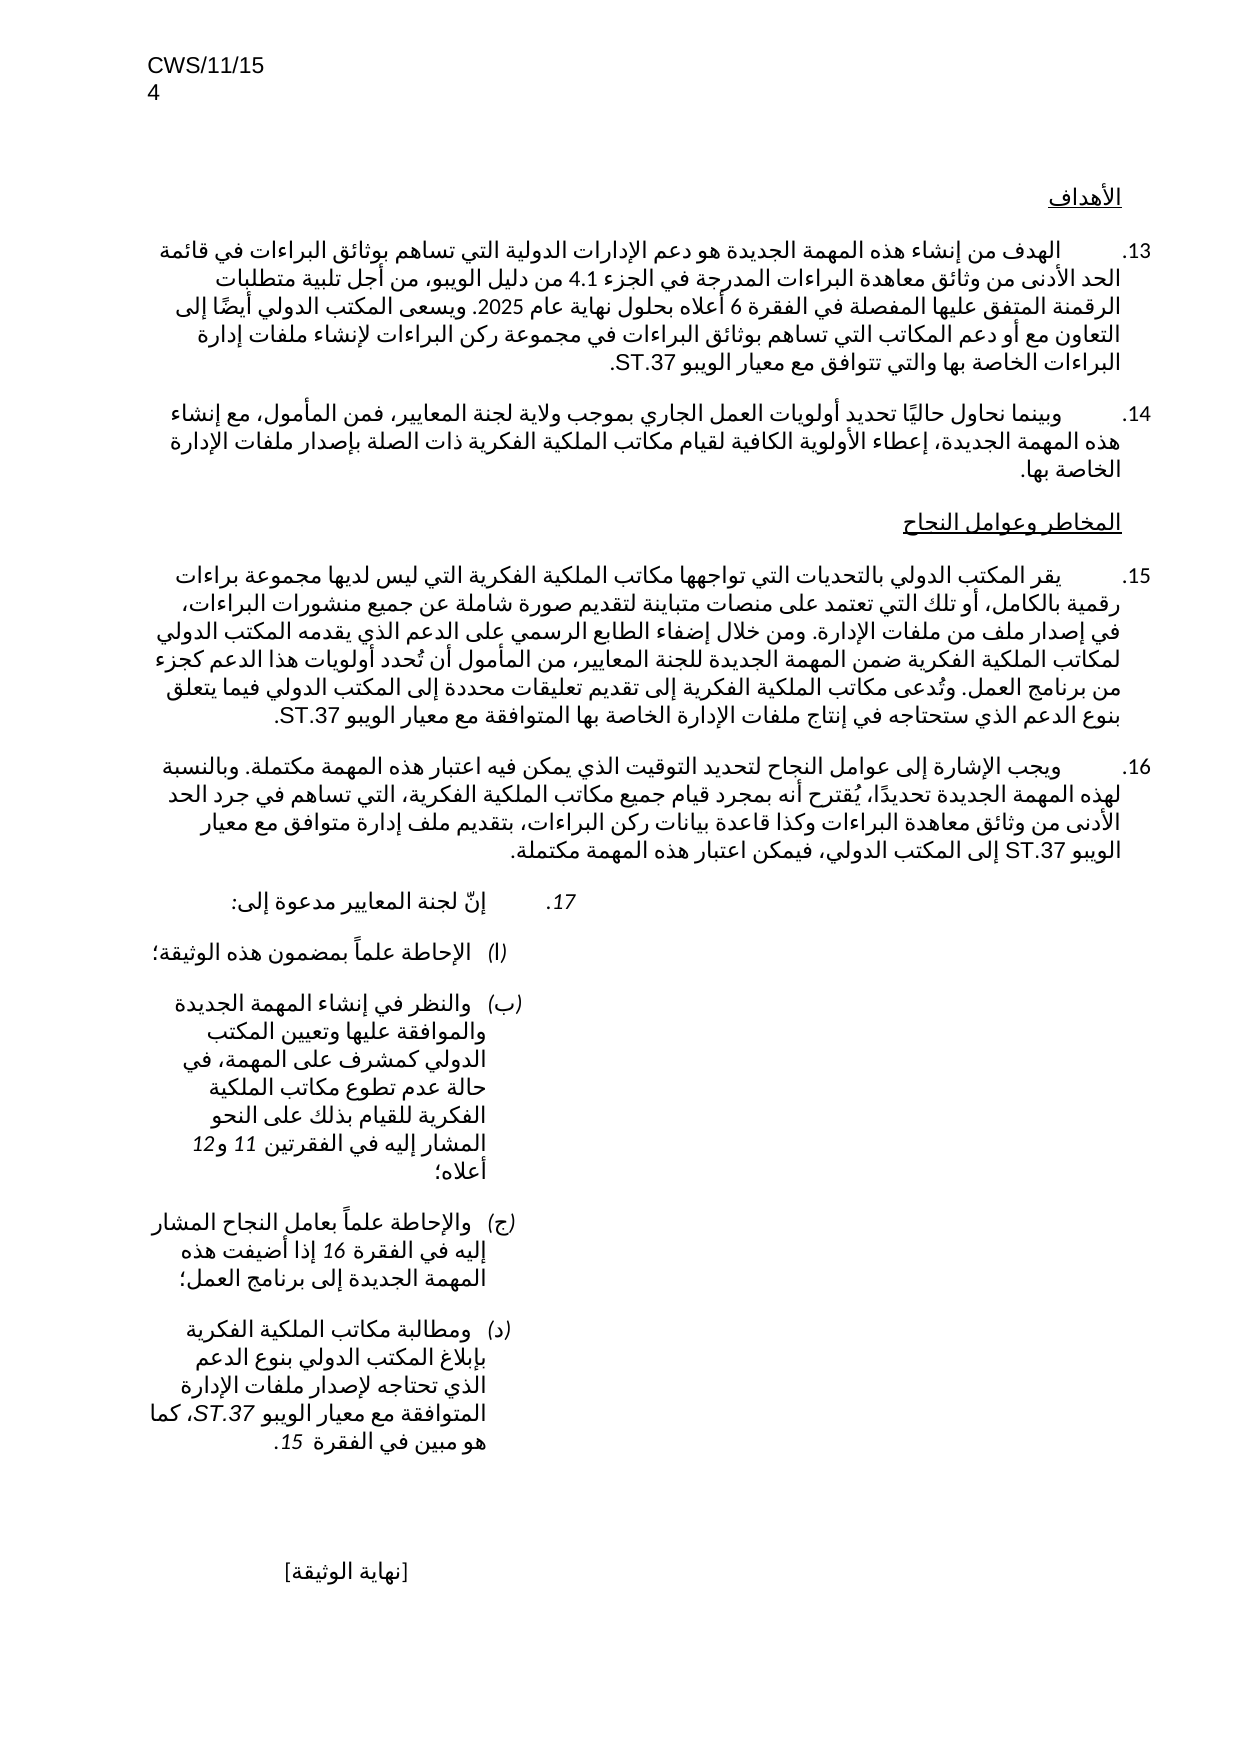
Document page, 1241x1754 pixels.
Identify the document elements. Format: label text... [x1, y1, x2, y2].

list ومطالبة مكاتب الملكية الفكرية بإبلاغ المكتب الدولي بنوع الدعم الذي تحتاجه لإصدار ملفات الإدارة المتوافقة مع معيار الويبو ST.37، كما هو مبين في الفقرة 15. [147, 1315, 487, 1455]
text يقر المكتب الدولي بالتحديات التي تواجهها مكاتب الملكية الفكرية التي ليس لديها مجموعة براءات رقمية بالكامل، أو تلك التي تعتمد على منصات متباينة لتقديم صورة شاملة عن جميع منشورات البراءات، في إصدار ملف من ملفات الإدارة. ومن خلال إضفاء الطابع الرسمي على الدعم الذي يقدمه المكتب الدولي لمكاتب الملكية الفكرية ضمن المهمة الجديدة للجنة المعايير، من المأمول أن تُحدد أولويات هذا الدعم كجزء من برنامج العمل. وتُدعى مكاتب الملكية الفكرية إلى تقديم تعليقات محددة إلى المكتب الدولي فيما يتعلق بنوع الدعم الذي ستحتاجه في إنتاج ملفات الإدارة الخاصة بها المتوافقة مع معيار الويبو ST.37. [147, 561, 1122, 729]
subtitle الأهداف [147, 183, 1122, 211]
text ويجب الإشارة إلى عوامل النجاح لتحديد التوقيت الذي يمكن فيه اعتبار هذه المهمة مكتملة. وبالنسبة لهذه المهمة الجديدة تحديدًا، يُقترح أنه بمجرد قيام جميع مكاتب الملكية الفكرية، التي تساهم في جرد الحد الأدنى من وثائق معاهدة البراءات وكذا قاعدة بيانات ركن البراءات، بتقديم ملف إدارة متوافق مع معيار الويبو ST.37 إلى المكتب الدولي، فيمكن اعتبار هذه المهمة مكتملة. [147, 752, 1122, 864]
list والإحاطة علماً بعامل النجاح المشار إليه في الفقرة 16 إذا أضيفت هذه المهمة الجديدة إلى برنامج العمل؛ [147, 1208, 487, 1292]
text إنّ لجنة المعايير مدعوة إلى: [147, 887, 546, 915]
list [نهاية الوثيقة] [147, 1557, 546, 1585]
list والنظر في إنشاء المهمة الجديدة والموافقة عليها وتعيين المكتب الدولي كمشرف على المهمة، في حالة عدم تطوع مكاتب الملكية الفكرية للقيام بذلك على النحو المشار إليه في الفقرتين 11 و12 أعلاه؛ [147, 989, 487, 1185]
subtitle المخاطر وعوامل النجاح [147, 508, 1122, 536]
text الهدف من إنشاء هذه المهمة الجديدة هو دعم الإدارات الدولية التي تساهم بوثائق البراءات في قائمة الحد الأدنى من وثائق معاهدة البراءات المدرجة في الجزء 4.1 من دليل الويبو، من أجل تلبية متطلبات الرقمنة المتفق عليها المفصلة في الفقرة 6 أعلاه بحلول نهاية عام 2025. ويسعى المكتب الدولي أيضًا إلى التعاون مع أو دعم المكاتب التي تساهم بوثائق البراءات في مجموعة ركن البراءات لإنشاء ملفات إدارة البراءات الخاصة بها والتي تتوافق مع معيار الويبو ST.37. [147, 236, 1122, 376]
list الإحاطة علماً بمضمون هذه الوثيقة؛ [147, 938, 487, 966]
text وبينما نحاول حاليًا تحديد أولويات العمل الجاري بموجب ولاية لجنة المعايير، فمن المأمول، مع إنشاء هذه المهمة الجديدة، إعطاء الأولوية الكافية لقيام مكاتب الملكية الفكرية ذات الصلة بإصدار ملفات الإدارة الخاصة بها. [147, 399, 1122, 483]
